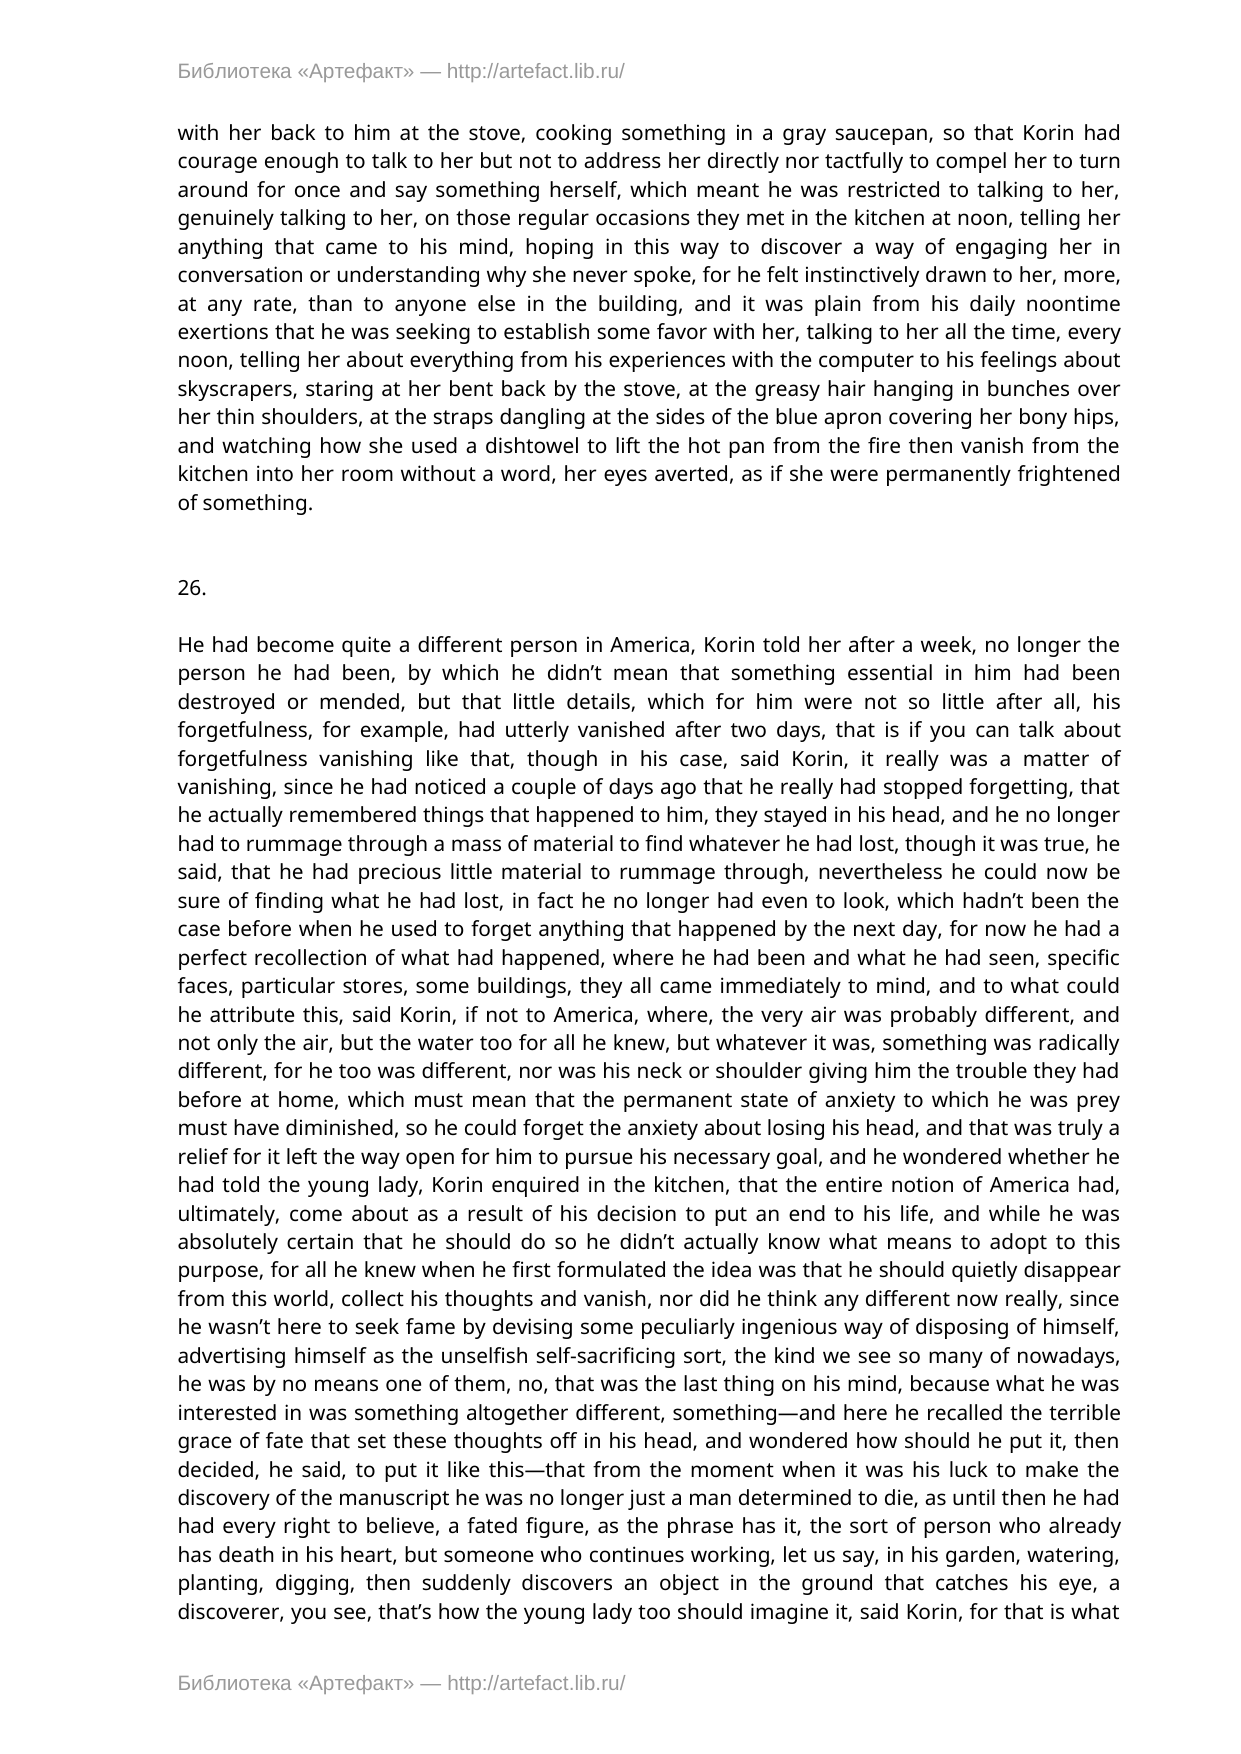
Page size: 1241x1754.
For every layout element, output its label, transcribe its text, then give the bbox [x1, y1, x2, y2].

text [177, 118, 1122, 516]
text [177, 630, 1122, 1625]
text 26. [177, 573, 1122, 602]
